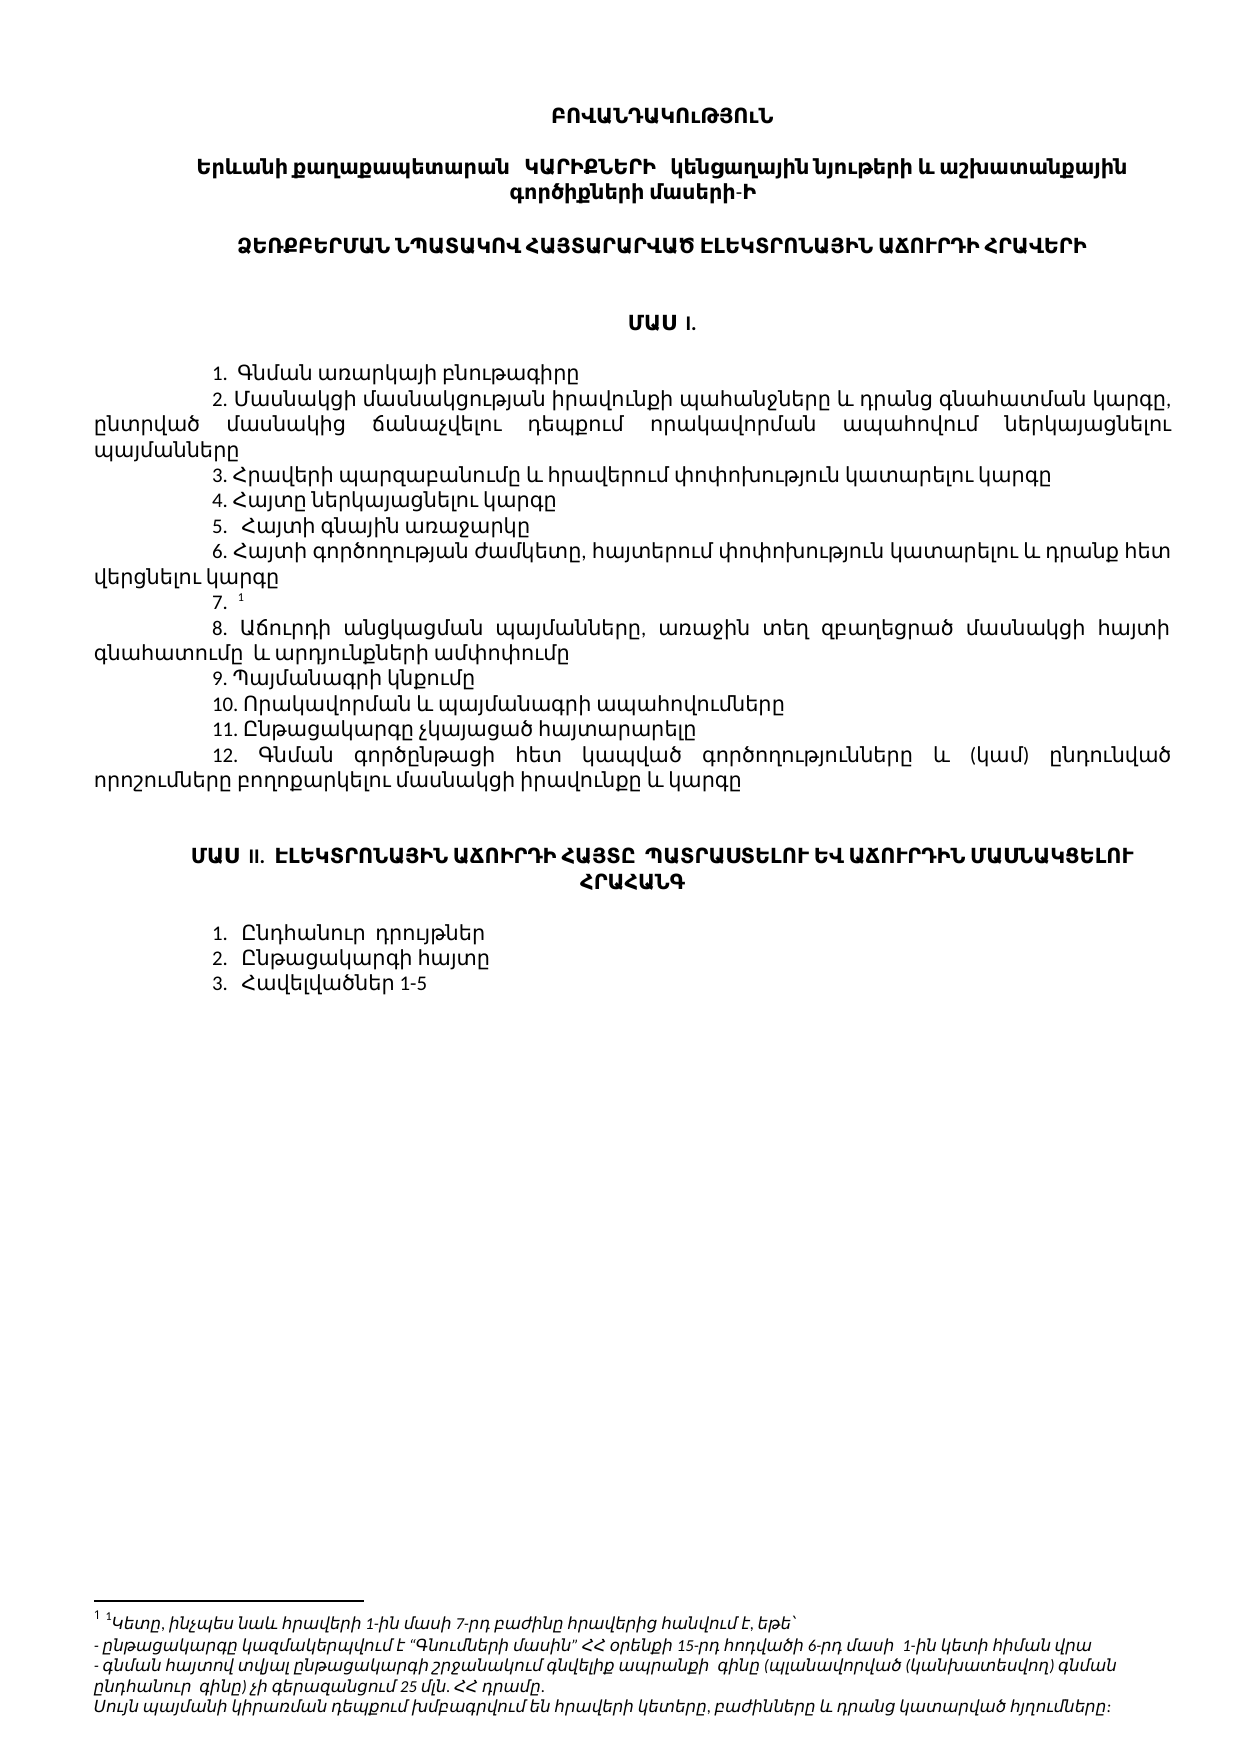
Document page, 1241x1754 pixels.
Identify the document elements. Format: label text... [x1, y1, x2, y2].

text 11. Ընթացակարգը չկայացած հայտարարելը [94, 716, 1171, 742]
text 5. Հայտի գնային առաջարկը [94, 513, 1171, 538]
text 2. Մասնակցի մասնակցության իրավունքի պահանջները և դրանց գնահատման կարգը, ընտրված մասնակից ճանաչվելու դեպքում որակավորման ապահովում ներկայացնելու պայմանները [94, 386, 1171, 462]
text 2. Ընթացակարգի հայտը [94, 945, 1171, 971]
text 1. Ընդհանուր դրույթներ [94, 920, 1171, 945]
text ՄԱՍ I. [94, 310, 1171, 335]
text 4. Հայտը ներկայացնելու կարգը [94, 488, 1171, 513]
text 10. Որակավորման և պայմանագրի ապահովումները [94, 691, 1171, 716]
text 3. Հավելվածներ 1-5 [94, 971, 1171, 996]
text ՄԱՍ II. ԷԼԵԿՏՐՈՆԱՅԻՆ ԱՃՈԻՐԴԻ ՀԱՅՏԸ ՊԱՏՐԱՍՏԵԼՈՒ ԵՎ ԱՃՈՒՐԴԻՆ ՄԱՍՆԱԿՑԵԼՈՒ ՀՐԱՀԱՆԳ [94, 843, 1171, 894]
text 12. Գնման գործընթացի հետ կապված գործողությունները և (կամ) ընդունված որոշումները բողոքարկելու մասնակցի իրավունքը և կարգը [94, 742, 1171, 793]
text 3. Հրավերի պարզաբանումը և հրավերում փոփոխություն կատարելու կարգը [94, 462, 1171, 488]
text 6. Հայտի գործողության ժամկետը, հայտերում փոփոխություն կատարելու և դրանք հետ վերցնելու կարգը [94, 538, 1171, 589]
text 9. Պայմանագրի կնքումը [94, 666, 1171, 691]
text Երևանի քաղաքապետարան ԿԱՐԻՔՆԵՐԻ կենցաղային նյութերի և աշխատանքային գործիքների մասերի-Ի [94, 154, 1171, 205]
text 8. Աճուրդի անցկացման պայմանները, առաջին տեղ զբաղեցրած մասնակցի հայտի գնահատումը և արդյունքների ամփոփումը [94, 615, 1171, 666]
text 7. 1 [94, 589, 1171, 615]
text 1. Գնման առարկայի բնութագիրը [94, 361, 1171, 386]
text ՁԵՌՔԲԵՐՄԱՆ ՆՊԱՏԱԿՈՎ ՀԱՅՏԱՐԱՐՎԱԾ ԷԼԵԿՏՐՈՆԱՅԻՆ ԱՃՈՒՐԴԻ ՀՐԱՎԵՐԻ [94, 233, 1171, 259]
text ԲՈՎԱՆԴԱԿՈւԹՅՈւՆ [94, 103, 1171, 128]
